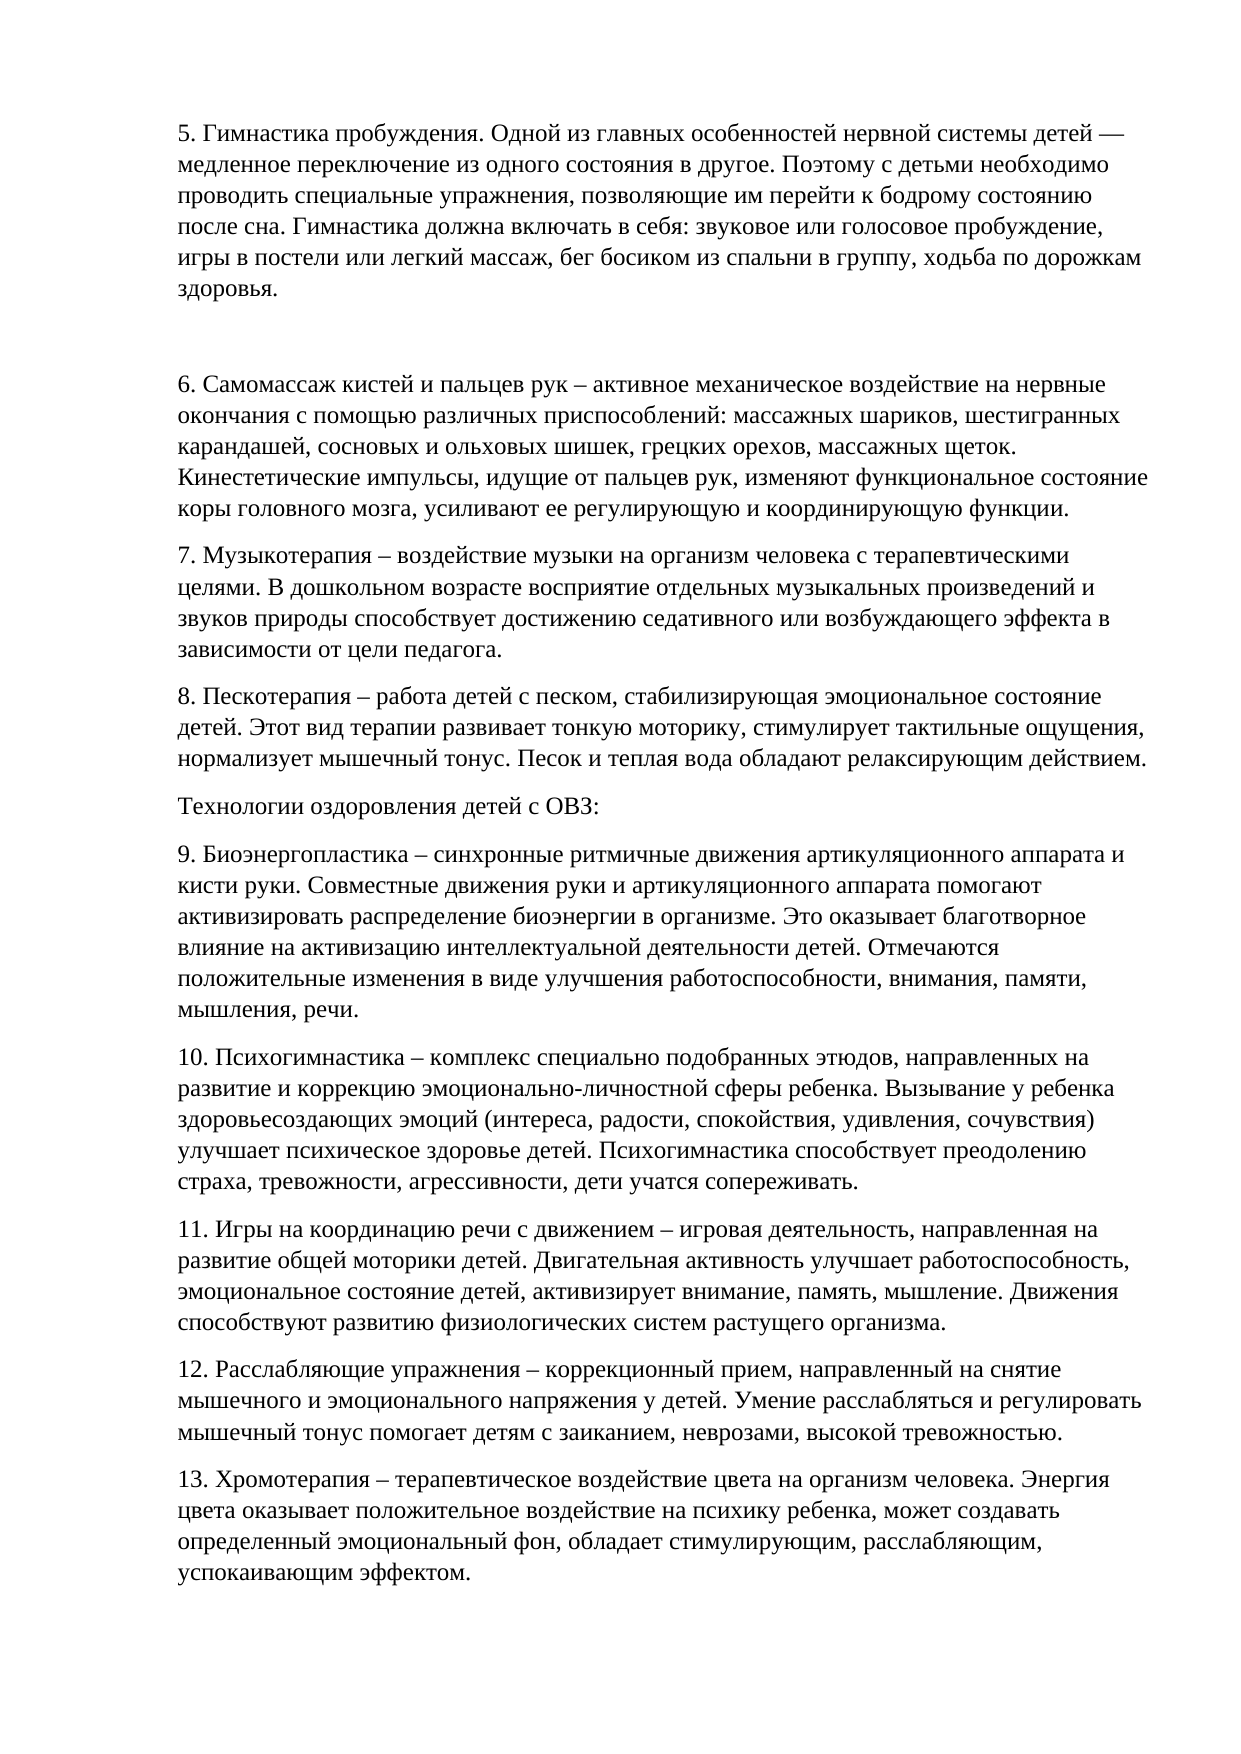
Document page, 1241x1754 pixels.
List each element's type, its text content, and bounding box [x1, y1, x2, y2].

text 9. Биоэнергопластика – синхронные ритмичные движения артикуляционного аппарата и кисти руки. Совместные движения руки и артикуляционного аппарата помогают активизировать распределение биоэнергии в организме. Это оказывает благотворное влияние на активизацию интеллектуальной деятельности детей. Отмечаются положительные изменения в виде улучшения работоспособности, внимания, памяти, мышления, речи. [177, 839, 1152, 1023]
text 5. Гимнастика пробуждения. Одной из главных особенностей нервной системы детей — медленное переключение из одного состояния в другое. Поэтому с детьми необходимо проводить специальные упражнения, позволяющие им перейти к бодрому состоянию после сна. Гимнастика должна включать в себя: звуковое или голосовое пробуждение, игры в постели или легкий массаж, бег босиком из спальни в группу, ходьба по дорожкам здоровья. [177, 118, 1152, 302]
text 8. Пескотерапия – работа детей с песком, стабилизирующая эмоциональное состояние детей. Этот вид терапии развивает тонкую моторику, стимулирует тактильные ощущения, нормализует мышечный тонус. Песок и теплая вода обладают релаксирующим действием. [177, 681, 1152, 772]
text 11. Игры на координацию речи с движением – игровая деятельность, направленная на развитие общей моторики детей. Двигательная активность улучшает работоспособность, эмоциональное состояние детей, активизирует внимание, память, мышление. Движения способствуют развитию физиологических систем растущего организма. [177, 1214, 1152, 1336]
text 12. Расслабляющие упражнения – коррекционный прием, направленный на снятие мышечного и эмоционального напряжения у детей. Умение расслабляться и регулировать мышечный тонус помогает детям с заиканием, неврозами, высокой тревожностью. [177, 1354, 1152, 1445]
text 10. Психогимнастика – комплекс специально подобранных этюдов, направленных на развитие и коррекцию эмоционально-личностной сферы ребенка. Вызывание у ребенка здоровьесоздающих эмоций (интереса, радости, спокойствия, удивления, сочувствия) улучшает психическое здоровье детей. Психогимнастика способствует преодолению страха, тревожности, агрессивности, дети учатся сопереживать. [177, 1042, 1152, 1195]
text 13. Хромотерапия – терапевтическое воздействие цвета на организм человека. Энергия цвета оказывает положительное воздействие на психику ребенка, может создавать определенный эмоциональный фон, обладает стимулирующим, расслабляющим, успокаивающим эффектом. [177, 1464, 1152, 1586]
text 7. Музыкотерапия – воздействие музыки на организм человека с терапевтическими целями. В дошкольном возрасте восприятие отдельных музыкальных произведений и звуков природы способствует достижению седативного или возбуждающего эффекта в зависимости от цели педагога. [177, 541, 1152, 662]
text 6. Самомассаж кистей и пальцев рук – активное механическое воздействие на нервные окончания с помощью различных приспособлений: массажных шариков, шестигранных карандашей, сосновых и ольховых шишек, грецких орехов, массажных щеток. Кинестетические импульсы, идущие от пальцев рук, изменяют функциональное состояние коры головного мозга, усиливают ее регулирующую и координирующую функции. [177, 369, 1152, 522]
text Технологии оздоровления детей с ОВЗ: [177, 791, 1152, 820]
